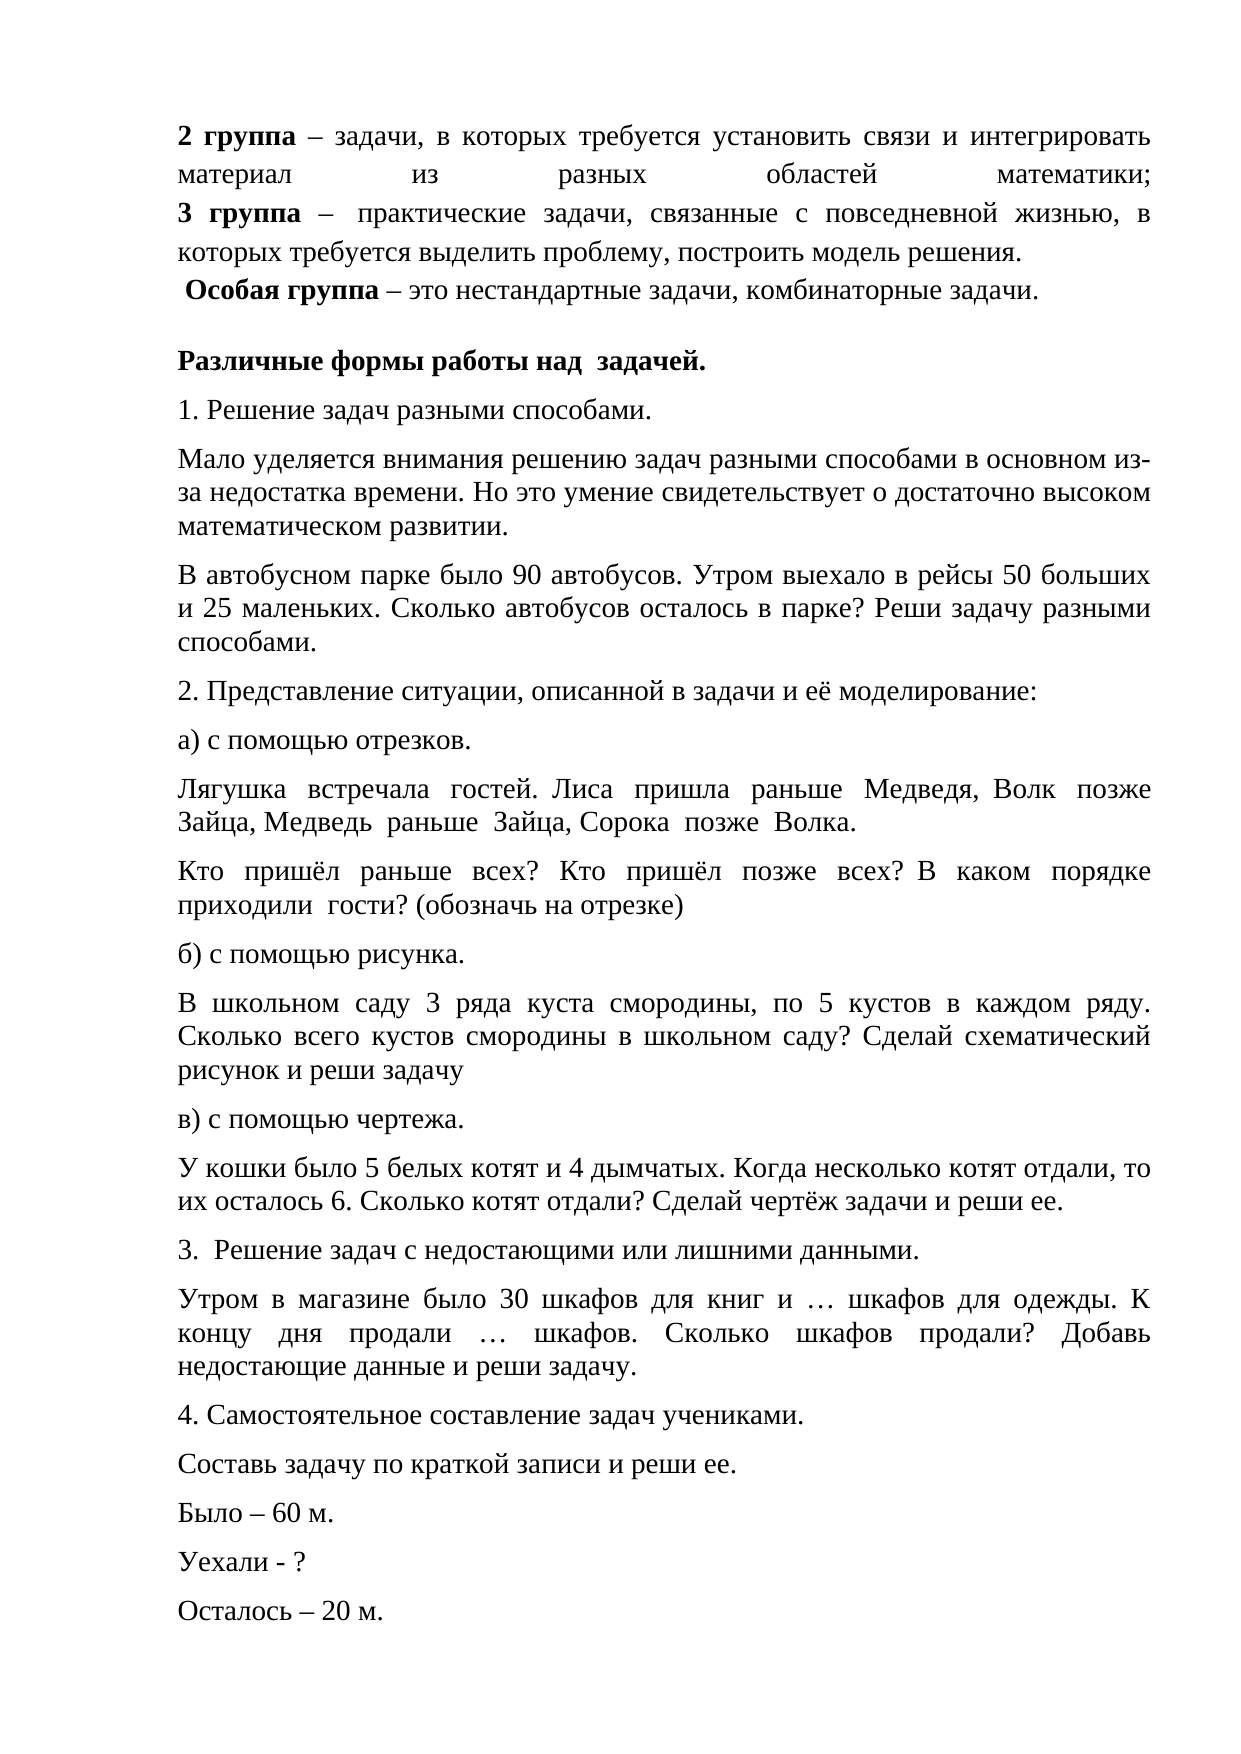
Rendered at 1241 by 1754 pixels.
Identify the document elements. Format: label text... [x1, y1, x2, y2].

text 4. Самостоятельное составление задач учениками. [177, 1397, 1152, 1431]
text Составь задачу по краткой записи и реши ее. [177, 1446, 1152, 1480]
text 2 группа – задачи, в которых требуется установить связи и интегрировать материал из разных областей математики; 3 группа – практические задачи, связанные с повседневной жизнью, в которых требуется выделить проблему, построить модель решения. [177, 118, 1152, 267]
text в) с помощью чертежа. [177, 1101, 1152, 1134]
text б) с помощью рисунка. [177, 936, 1152, 969]
text В автобусном парке было 90 автобусов. Утром выехало в рейсы 50 больших и 25 маленьких. Сколько автобусов осталось в парке? Реши задачу разными способами. [177, 557, 1152, 658]
text Утром в магазине было 30 шкафов для книг и … шкафов для одежды. К концу дня продали … шкафов. Сколько шкафов продали? Добавь недостающие данные и реши задачу. [177, 1281, 1152, 1382]
text 1. Решение задач разными способами. [177, 392, 1152, 426]
text У кошки было 5 белых котят и 4 дымчатых. Когда несколько котят отдали, то их осталось 6. Сколько котят отдали? Сделай чертёж задачи и реши ее. [177, 1150, 1152, 1217]
text Лягушка встречала гостей. Лиса пришла раньше Медведя, Волк позже Зайца, Медведь раньше Зайца, Сорока позже Волка. [177, 771, 1152, 838]
text 3. Решение задач с недостающими или лишними данными. [177, 1232, 1152, 1266]
text 2. Представление ситуации, описанной в задачи и её моделирование: [177, 673, 1152, 707]
text Кто пришёл раньше всех? Кто пришёл позже всех? В каком порядке приходили гости? (обозначь на отрезке) [177, 853, 1152, 921]
text Уехали - ? [177, 1544, 1152, 1578]
text Осталось – 20 м. [177, 1593, 1152, 1627]
text а) с помощью отрезков. [177, 722, 1152, 756]
text Мало уделяется внимания решению задач разными способами в основном из-за недостатка времени. Но это умение свидетельствует о достаточно высоком математическом развитии. [177, 441, 1152, 542]
text Различные формы работы над задачей. [177, 343, 1152, 377]
text В школьном саду 3 ряда куста смородины, по 5 кустов в каждом ряду. Сколько всего кустов смородины в школьном саду? Сделай схематический рисунок и реши задачу [177, 985, 1152, 1086]
text Особая группа – это нестандартные задачи, комбинаторные задачи. [177, 272, 1152, 306]
text Было – 60 м. [177, 1495, 1152, 1529]
